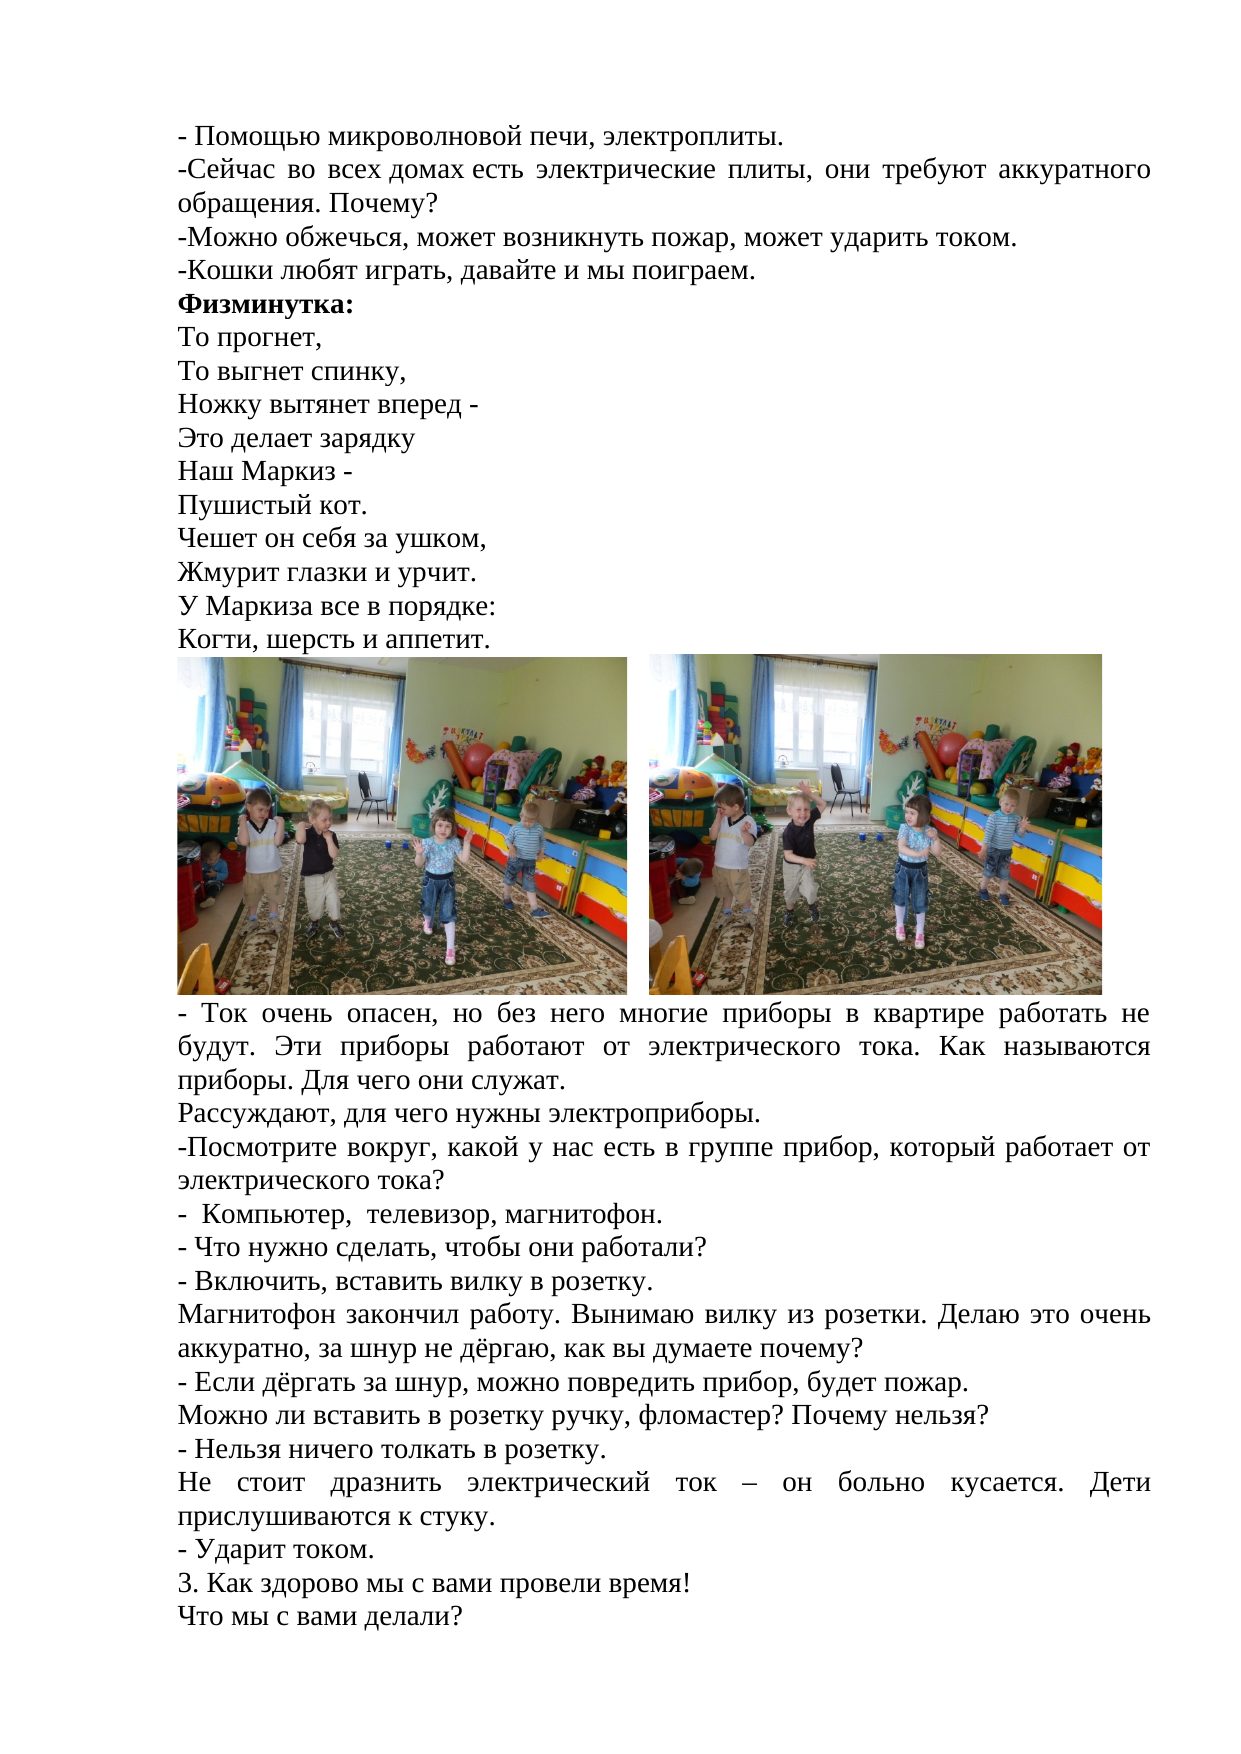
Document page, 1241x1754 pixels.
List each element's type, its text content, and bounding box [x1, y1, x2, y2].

text Можно ли вставить в розетку ручку, фломастер? Почему нельзя? [177, 1397, 1152, 1431]
text - Компьютер, телевизор, магнитофон. [177, 1196, 1152, 1229]
text Физминутка: [177, 286, 1152, 319]
text То прогнет, То выгнет спинку, Ножку вытянет вперед - Это делает зарядку Наш Маркиз - Пушистый кот. Чешет он себя за ушком, Жмурит глазки и урчит. У Маркиза все в порядке: Когти, шерсть и аппетит. [177, 319, 1152, 655]
picture [177, 657, 628, 995]
text -Посмотрите вокруг, какой у нас есть в группе прибор, который работает от электрического тока? [177, 1129, 1152, 1196]
text - Что нужно сделать, чтобы они работали? [177, 1229, 1152, 1263]
text Магнитофон закончил работу. Вынимаю вилку из розетки. Делаю это очень аккуратно, за шнур не дёргаю, как вы думаете почему? [177, 1297, 1152, 1364]
text - Если дёргать за шнур, можно повредить прибор, будет пожар. [177, 1364, 1152, 1397]
text - Помощью микроволновой печи, электроплиты. [177, 118, 1152, 152]
text Рассуждают, для чего нужны электроприборы. [177, 1095, 1152, 1129]
text - Включить, вставить вилку в розетку. [177, 1263, 1152, 1297]
text -Можно обжечься, может возникнуть пожар, может ударить током. [177, 219, 1152, 252]
picture [649, 654, 1103, 995]
text Что мы с вами делали? [177, 1598, 1152, 1632]
text - Нельзя ничего толкать в розетку. [177, 1431, 1152, 1464]
text - Ударит током. [177, 1531, 1152, 1565]
text 3. Как здорово мы с вами провели время! [177, 1565, 1152, 1598]
text -Кошки любят играть, давайте и мы поиграем. [177, 252, 1152, 286]
text -Сейчас во всех домах есть электрические плиты, они требуют аккуратного обращения. Почему? [177, 152, 1152, 219]
text Не стоит дразнить электрический ток – он больно кусается. Дети прислушиваются к стуку. [177, 1464, 1152, 1531]
text - Ток очень опасен, но без него многие приборы в квартире работать не будут. Эти приборы работают от электрического тока. Как называются приборы. Для чего они служат. [177, 995, 1152, 1095]
